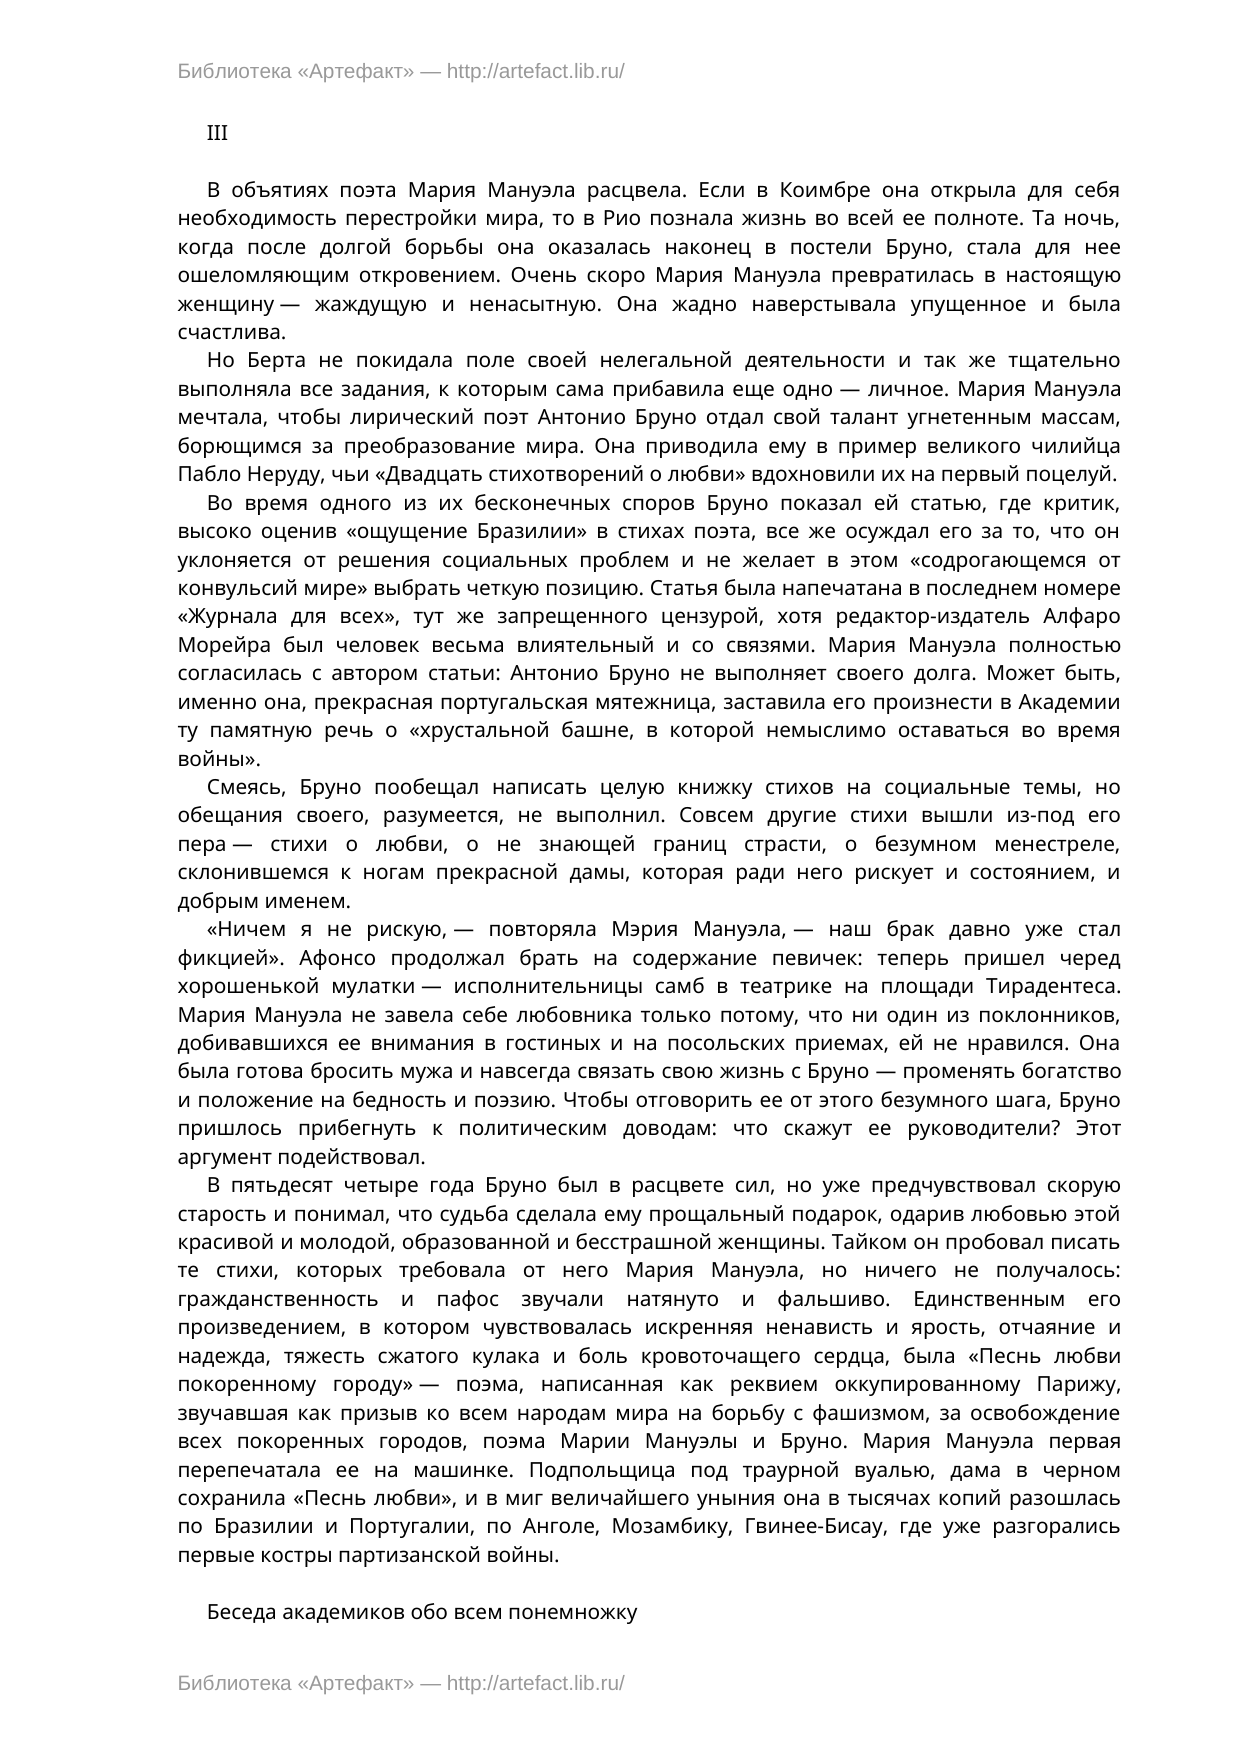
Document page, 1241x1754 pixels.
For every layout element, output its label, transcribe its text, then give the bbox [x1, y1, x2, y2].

text В пятьдесят четыре года Бруно был в расцвете сил, но уже предчувствовал скорую старость и понимал, что судьба сделала ему прощальный подарок, одарив любовью этой красивой и молодой, образованной и бесстрашной женщины. Тайком он пробовал писать те стихи, которых требовала от него Мария Мануэла, но ничего не получалось: гражданственность и пафос звучали натянуто и фальшиво. Единственным его произведением, в котором чувствовалась искренняя ненависть и ярость, отчаяние и надежда, тяжесть сжатого кулака и боль кровоточащего сердца, была «Песнь любви покоренному городу» — поэма, написанная как реквием оккупированному Парижу, звучавшая как призыв ко всем народам мира на борьбу с фашизмом, за освобождение всех покоренных городов, поэма Марии Мануэлы и Бруно. Мария Мануэла первая перепечатала ее на машинке. Подпольщица под траурной вуалью, дама в черном сохранила «Песнь любви», и в миг величайшего уныния она в тысячах копий разошлась по Бразилии и Португалии, по Анголе, Мозамбику, Гвинее-Бисау, где уже разгорались первые костры партизанской войны. [177, 1170, 1122, 1568]
subtitle III [177, 118, 1122, 147]
text В объятиях поэта Мария Мануэла расцвела. Если в Коимбре она открыла для себя необходимость перестройки мира, то в Рио познала жизнь во всей ее полноте. Та ночь, когда после долгой борьбы она оказалась наконец в постели Бруно, стала для нее ошеломляющим откровением. Очень скоро Мария Мануэла превратилась в настоящую женщину — жаждущую и ненасытную. Она жадно наверстывала упущенное и была счастлива. [177, 175, 1122, 346]
text Но Берта не покидала поле своей нелегальной деятельности и так же тщательно выполняла все задания, к которым сама прибавила еще одно — личное. Мария Мануэла мечтала, чтобы лирический поэт Антонио Бруно отдал свой талант угнетенным массам, борющимся за преобразование мира. Она приводила ему в пример великого чилийца Пабло Неруду, чьи «Двадцать стихотворений о любви» вдохновили их на первый поцелуй. [177, 346, 1122, 488]
text «Ничем я не рискую, — повторяла Мэрия Мануэла, — наш брак давно уже стал фикцией». Афонсо продолжал брать на содержание певичек: теперь пришел черед хорошенькой мулатки — исполнительницы самб в театрике на площади Тирадентеса. Мария Мануэла не завела себе любовника только потому, что ни один из поклонников, добивавшихся ее внимания в гостиных и на посольских приемах, ей не нравился. Она была готова бросить мужа и навсегда связать свою жизнь с Бруно — променять богатство и положение на бедность и поэзию. Чтобы отговорить ее от этого безумного шага, Бруно пришлось прибегнуть к политическим доводам: что скажут ее руководители? Этот аргумент подействовал. [177, 914, 1122, 1170]
text Смеясь, Бруно пообещал написать целую книжку стихов на социальные темы, но обещания своего, разумеется, не выполнил. Совсем другие стихи вышли из-под его пера — стихи о любви, о не знающей границ страсти, о безумном менестреле, склонившемся к ногам прекрасной дамы, которая ради него рискует и состоянием, и добрым именем. [177, 772, 1122, 914]
subtitle Беседа академиков обо всем понемножку [177, 1597, 1122, 1625]
text Во время одного из их бесконечных споров Бруно показал ей статью, где критик, высоко оценив «ощущение Бразилии» в стихах поэта, все же осуждал его за то, что он уклоняется от решения социальных проблем и не желает в этом «содрогающемся от конвульсий мире» выбрать четкую позицию. Статья была напечатана в последнем номере «Журнала для всех», тут же запрещенного цензурой, хотя редактор-издатель Алфаро Морейра был человек весьма влиятельный и со связями. Мария Мануэла полностью согласилась с автором статьи: Антонио Бруно не выполняет своего долга. Может быть, именно она, прекрасная португальская мятежница, заставила его произнести в Академии ту памятную речь о «хрустальной башне, в которой немыслимо оставаться во время войны». [177, 488, 1122, 772]
